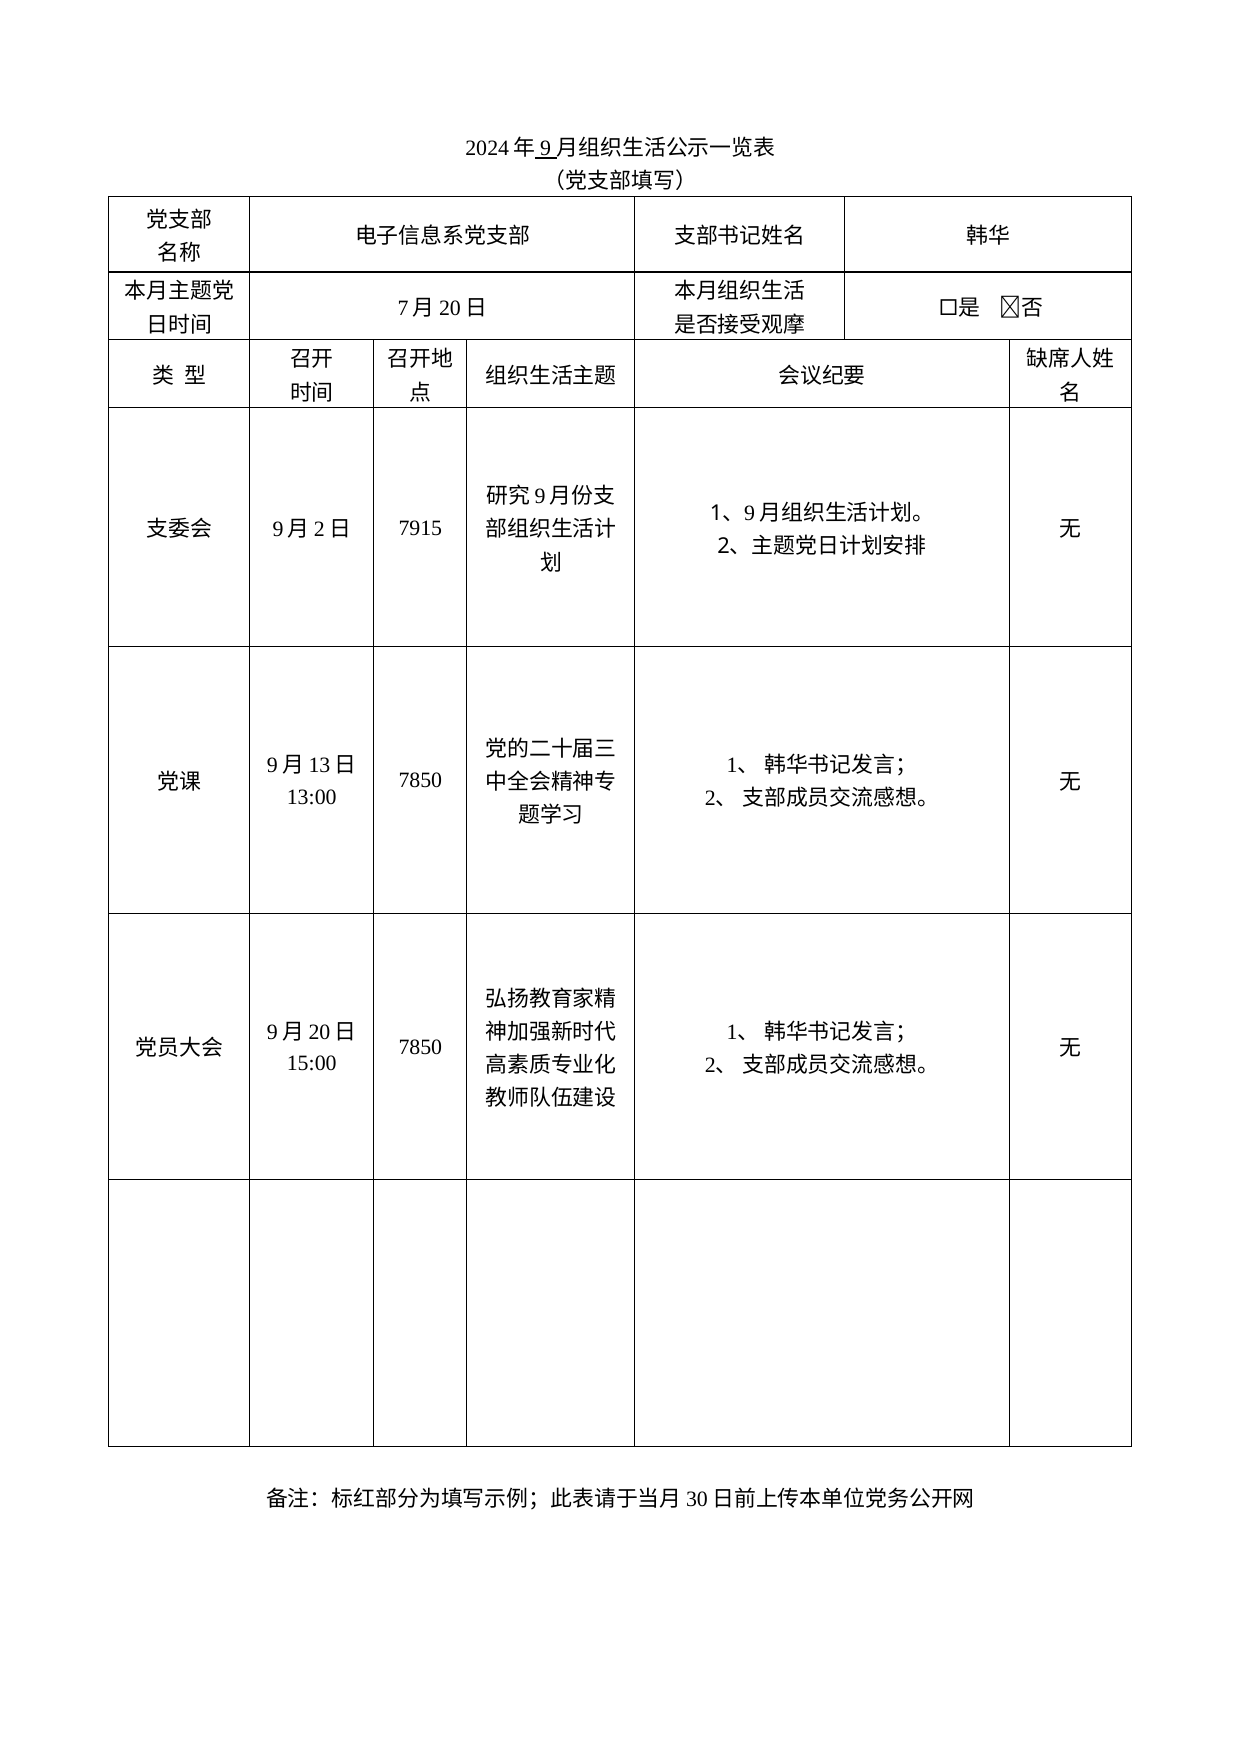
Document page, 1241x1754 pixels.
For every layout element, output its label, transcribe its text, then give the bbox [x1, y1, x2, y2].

table_cell 9月13日 13:00 [250, 647, 373, 912]
table_cell 召开 时间 [250, 340, 373, 407]
table_header 韩华 [845, 197, 1131, 271]
table_header 支部书记姓名 [635, 197, 844, 271]
table_cell 组织生活主题 [467, 340, 634, 407]
table_cell [374, 1180, 466, 1446]
table_cell 7月20日 [250, 273, 634, 339]
table_header 电子信息系党支部 [250, 197, 634, 271]
table_header 党支部 名称 [109, 197, 249, 271]
table_cell 弘扬教育家精神加强新时代高素质专业化教师队伍建设 [467, 914, 634, 1179]
table_cell [250, 1180, 373, 1446]
table_cell [635, 1180, 1009, 1446]
table_cell 9月组织生活计划。 主题党日计划安排 [635, 408, 1009, 646]
table_cell [109, 1180, 249, 1446]
table_cell 是 否 [845, 273, 1131, 339]
table_cell 7915 [374, 408, 466, 646]
table_cell 7850 [374, 647, 466, 912]
table_cell 无 [1010, 408, 1131, 646]
table_cell [467, 1180, 634, 1446]
table_cell 7850 [374, 914, 466, 1179]
table_cell 类 型 [109, 340, 249, 407]
text 2024年 9 月组织生活公示一览表 [187, 129, 1053, 162]
table_cell 党员大会 [109, 914, 249, 1179]
table_cell 本月组织生活 是否接受观摩 [635, 273, 844, 339]
table_cell 研究9月份支部组织生活计划 [467, 408, 634, 646]
table_cell 召开地点 [374, 340, 466, 407]
table_cell 无 [1010, 647, 1131, 912]
table_cell 9月2日 [250, 408, 373, 646]
table_cell 会议纪要 [635, 340, 1009, 407]
table_cell [1010, 1180, 1131, 1446]
table_cell 韩华书记发言； 支部成员交流感想。 [635, 647, 1009, 912]
text （党支部填写） [187, 162, 1053, 196]
table_cell 9月20日15:00 [250, 914, 373, 1179]
text 备注：标红部分为填写示例；此表请于当月30日前上传本单位党务公开网 [187, 1480, 1053, 1513]
table_cell 无 [1010, 914, 1131, 1179]
table_cell 党课 [109, 647, 249, 912]
table_cell 党的二十届三中全会精神专题学习 [467, 647, 634, 912]
table_cell 缺席人姓名 [1010, 340, 1131, 407]
table_cell 韩华书记发言； 支部成员交流感想。 [635, 914, 1009, 1179]
table_cell 本月主题党日时间 [109, 273, 249, 339]
table_cell 支委会 [109, 408, 249, 646]
